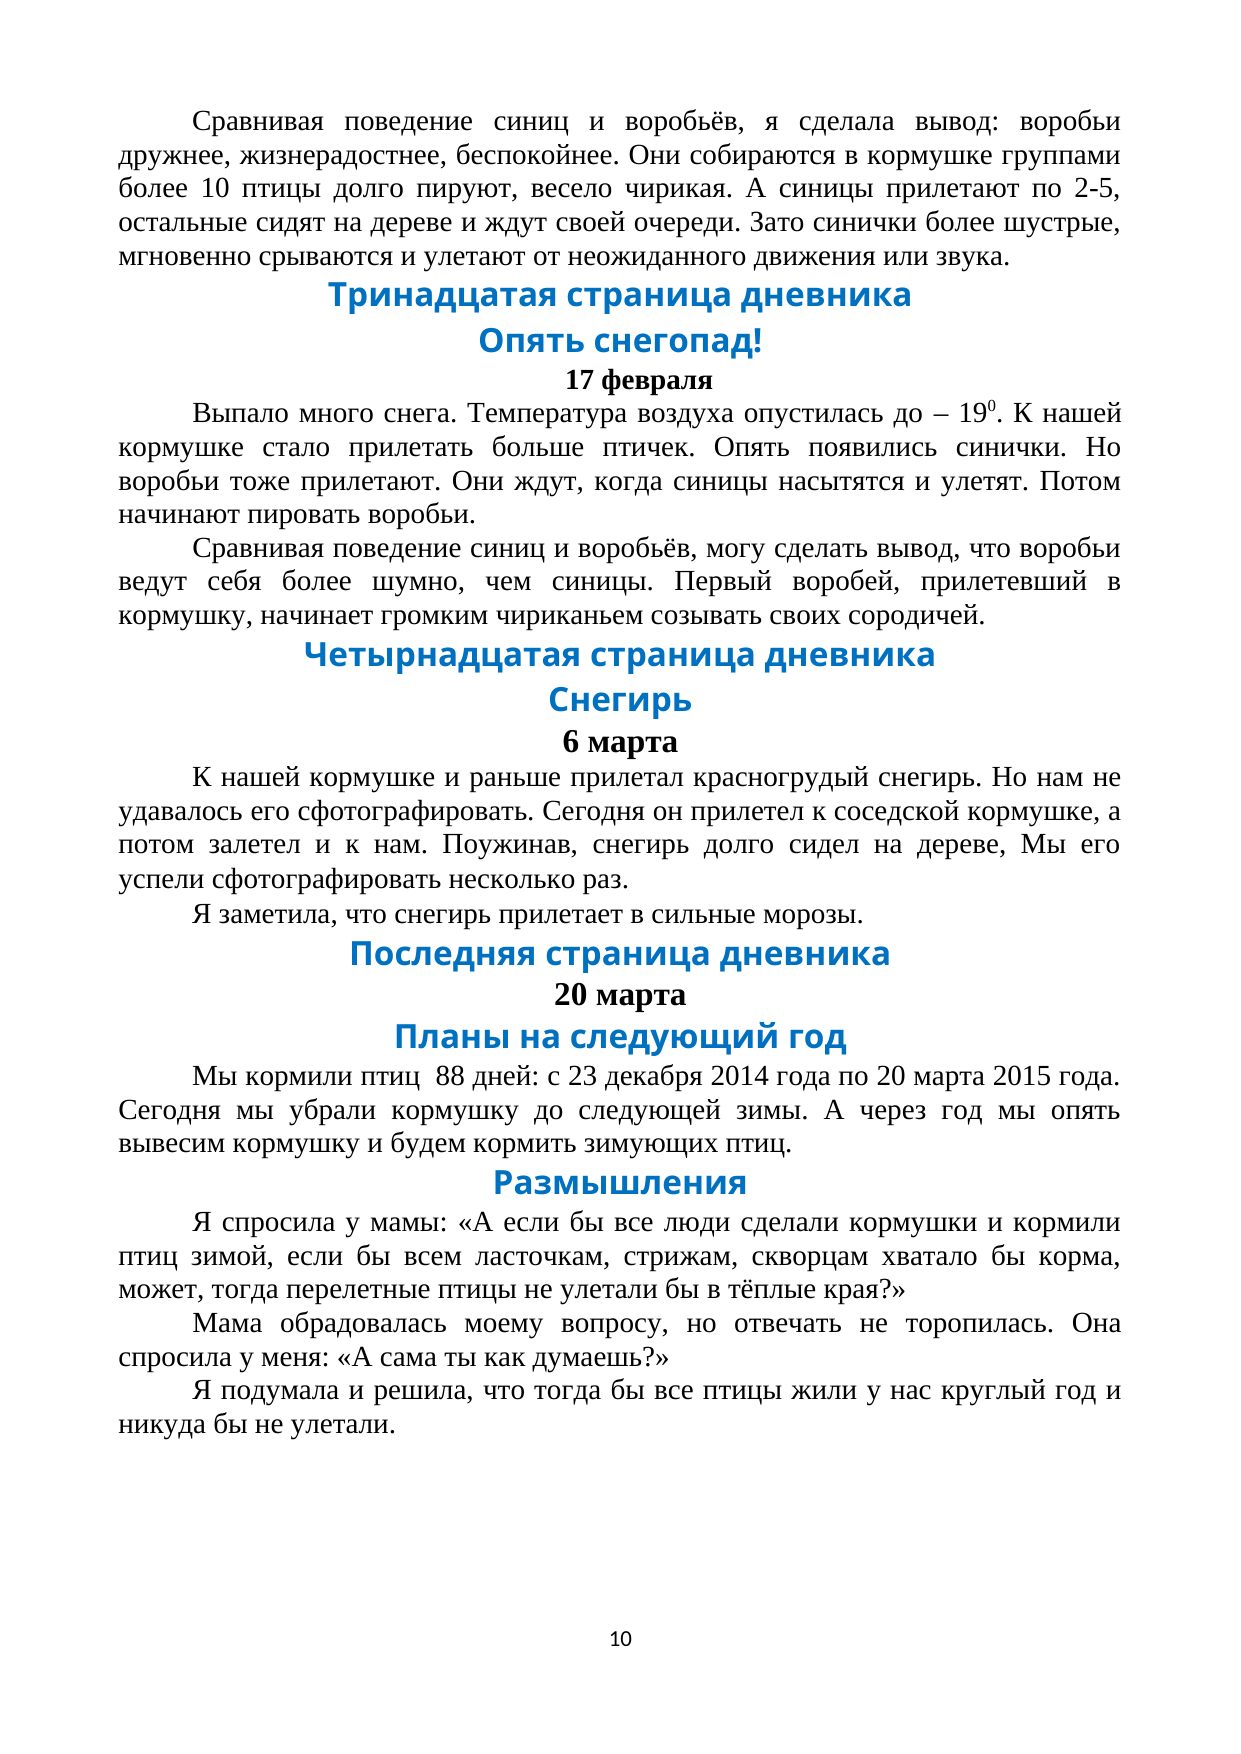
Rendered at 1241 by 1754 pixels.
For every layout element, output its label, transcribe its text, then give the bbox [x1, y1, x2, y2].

text Я заметила, что снегирь прилетает в сильные морозы. [118, 896, 1122, 929]
text Снегирь [118, 676, 1122, 721]
text Я подумала и решила, что тогда бы все птицы жили у нас круглый год и никуда бы не улетали. [118, 1372, 1122, 1439]
text 17 февраля [156, 362, 1122, 396]
text Тринадцатая страница дневника [118, 271, 1122, 317]
text Мама обрадовалась моему вопросу, но отвечать не торопилась. Она спросила у меня: «А сама ты как думаешь?» [118, 1305, 1122, 1372]
text Выпало много снега. Температура воздуха опустилась до – 190. К нашей кормушке стало прилетать больше птичек. Опять появились синички. Но воробьи тоже прилетают. Они ждут, когда синицы насытятся и улетят. Потом начинают пировать воробьи. [118, 396, 1122, 530]
text Мы кормили птиц 88 дней: с 23 декабря 2014 года по 20 марта 2015 года. Сегодня мы убрали кормушку до следующей зимы. А через год мы опять вывесим кормушку и будем кормить зимующих птиц. [118, 1058, 1122, 1159]
text Сравнивая поведение синиц и воробьёв, я сделала вывод: воробьи дружнее, жизнерадостнее, беспокойнее. Они собираются в кормушке группами более 10 птицы долго пируют, весело чирикая. А синицы прилетают по 2-5, остальные сидят на дереве и ждут своей очереди. Зато синички более шустрые, мгновенно срываются и улетают от неожиданного движения или звука. [118, 103, 1122, 271]
text Планы на следующий год [118, 1013, 1122, 1058]
text Размышления [118, 1159, 1122, 1204]
text Я спросила у мамы: «А если бы все люди сделали кормушки и кормили птиц зимой, если бы всем ласточкам, стрижам, скворцам хватало бы корма, может, тогда перелетные птицы не улетали бы в тёплые края?» [118, 1204, 1122, 1305]
text Четырнадцатая страница дневника [118, 630, 1122, 676]
text Сравнивая поведение синиц и воробьёв, могу сделать вывод, что воробьи ведут себя более шумно, чем синицы. Первый воробей, прилетевший в кормушку, начинает громким чириканьем созывать своих сородичей. [118, 530, 1122, 630]
text К нашей кормушке и раньше прилетал красногрудый снегирь. Но нам не удавалось его сфотографировать. Сегодня он прилетел к соседской кормушке, а потом залетел и к нам. Поужинав, снегирь долго сидел на дереве, Мы его успели сфотографировать несколько раз. [118, 759, 1122, 896]
text 20 марта [118, 975, 1122, 1013]
text Последняя страница дневника [118, 929, 1122, 975]
text Опять снегопад! [118, 317, 1122, 362]
text 6 марта [118, 721, 1122, 759]
